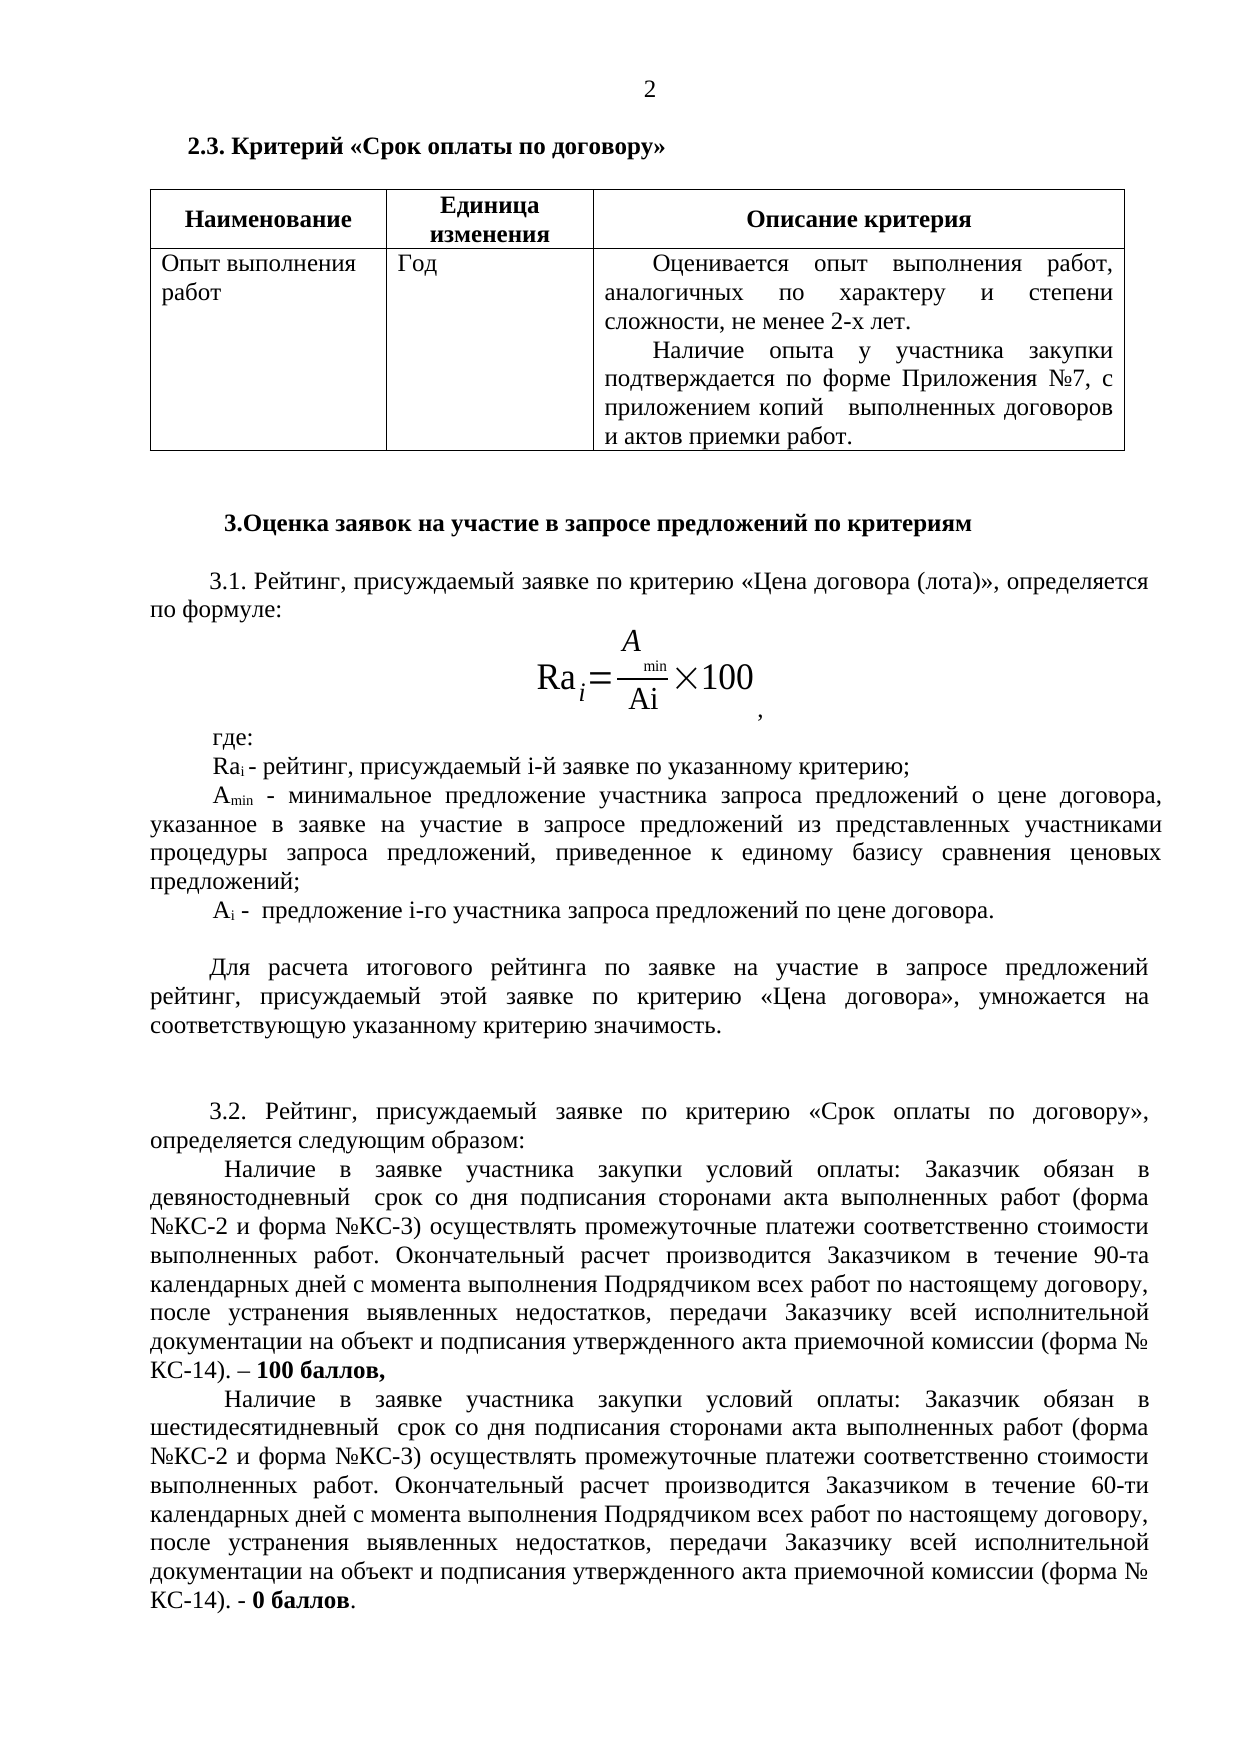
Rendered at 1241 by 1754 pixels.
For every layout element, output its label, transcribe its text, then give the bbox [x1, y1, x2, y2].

text 3.1. Рейтинг, присуждаемый заявке по критерию «Цена договора (лота)», определяется по формуле: [150, 566, 1150, 623]
text Amin - минимальное предложение участника запроса предложений о цене договора, указанное в заявке на участие в запросе предложений из представленных участниками процедуры запроса предложений, приведенное к единому базису сравнения ценовых предложений; [150, 780, 1163, 895]
text Для расчета итогового рейтинга по заявке на участие в запросе предложений рейтинг, присуждаемый этой заявке по критерию «Цена договора», умножается на соответствующую указанному критерию значимость. [150, 952, 1150, 1039]
text где: [150, 722, 1150, 751]
text , [150, 623, 1150, 722]
table_cell Опыт выполнения работ [151, 249, 386, 450]
text Наличие в заявке участника закупки условий оплаты: Заказчик обязан в шестидесятидневный срок со дня подписания сторонами акта выполненных работ (форма №КС-2 и форма №КС-3) осуществлять промежуточные платежи соответственно стоимости выполненных работ. Окончательный расчет производится Заказчиком в течение 60-ти календарных дней с момента выполнения Подрядчиком всех работ по настоящему договору, после устранения выявленных недостатков, передачи Заказчику всей исполнительной документации на объект и подписания утвержденного акта приемочной комиссии (форма № КС-14). - 0 баллов. [150, 1384, 1150, 1614]
text 3.Оценка заявок на участие в запросе предложений по критериям [150, 508, 1150, 537]
table_cell Год [387, 249, 593, 450]
table_cell Оценивается опыт выполнения работ, аналогичных по характеру и степени сложности, не менее 2-х лет. Наличие опыта у участника закупки подтверждается по форме Приложения №7, с приложением копий выполненных договоров и актов приемки работ. [594, 249, 1124, 450]
text 3.2. Рейтинг, присуждаемый заявке по критерию «Срок оплаты по договору», определяется следующим образом: [150, 1096, 1150, 1154]
text Ai - предложение i-го участника запроса предложений по цене договора. [150, 895, 1150, 924]
table_header Описание критерия [594, 190, 1124, 247]
text Rai - рейтинг, присуждаемый i-й заявке по указанному критерию; [150, 751, 1150, 780]
text Наличие в заявке участника закупки условий оплаты: Заказчик обязан в девяностодневный срок со дня подписания сторонами акта выполненных работ (форма №КС-2 и форма №КС-3) осуществлять промежуточные платежи соответственно стоимости выполненных работ. Окончательный расчет производится Заказчиком в течение 90-та календарных дней с момента выполнения Подрядчиком всех работ по настоящему договору, после устранения выявленных недостатков, передачи Заказчику всей исполнительной документации на объект и подписания утвержденного акта приемочной комиссии (форма № КС-14). – 100 баллов, [150, 1154, 1150, 1384]
text 2.3. Критерий «Срок оплаты по договору» [187, 131, 1150, 160]
table_header Единица изменения [387, 190, 593, 247]
table_header Наименование [151, 190, 386, 247]
